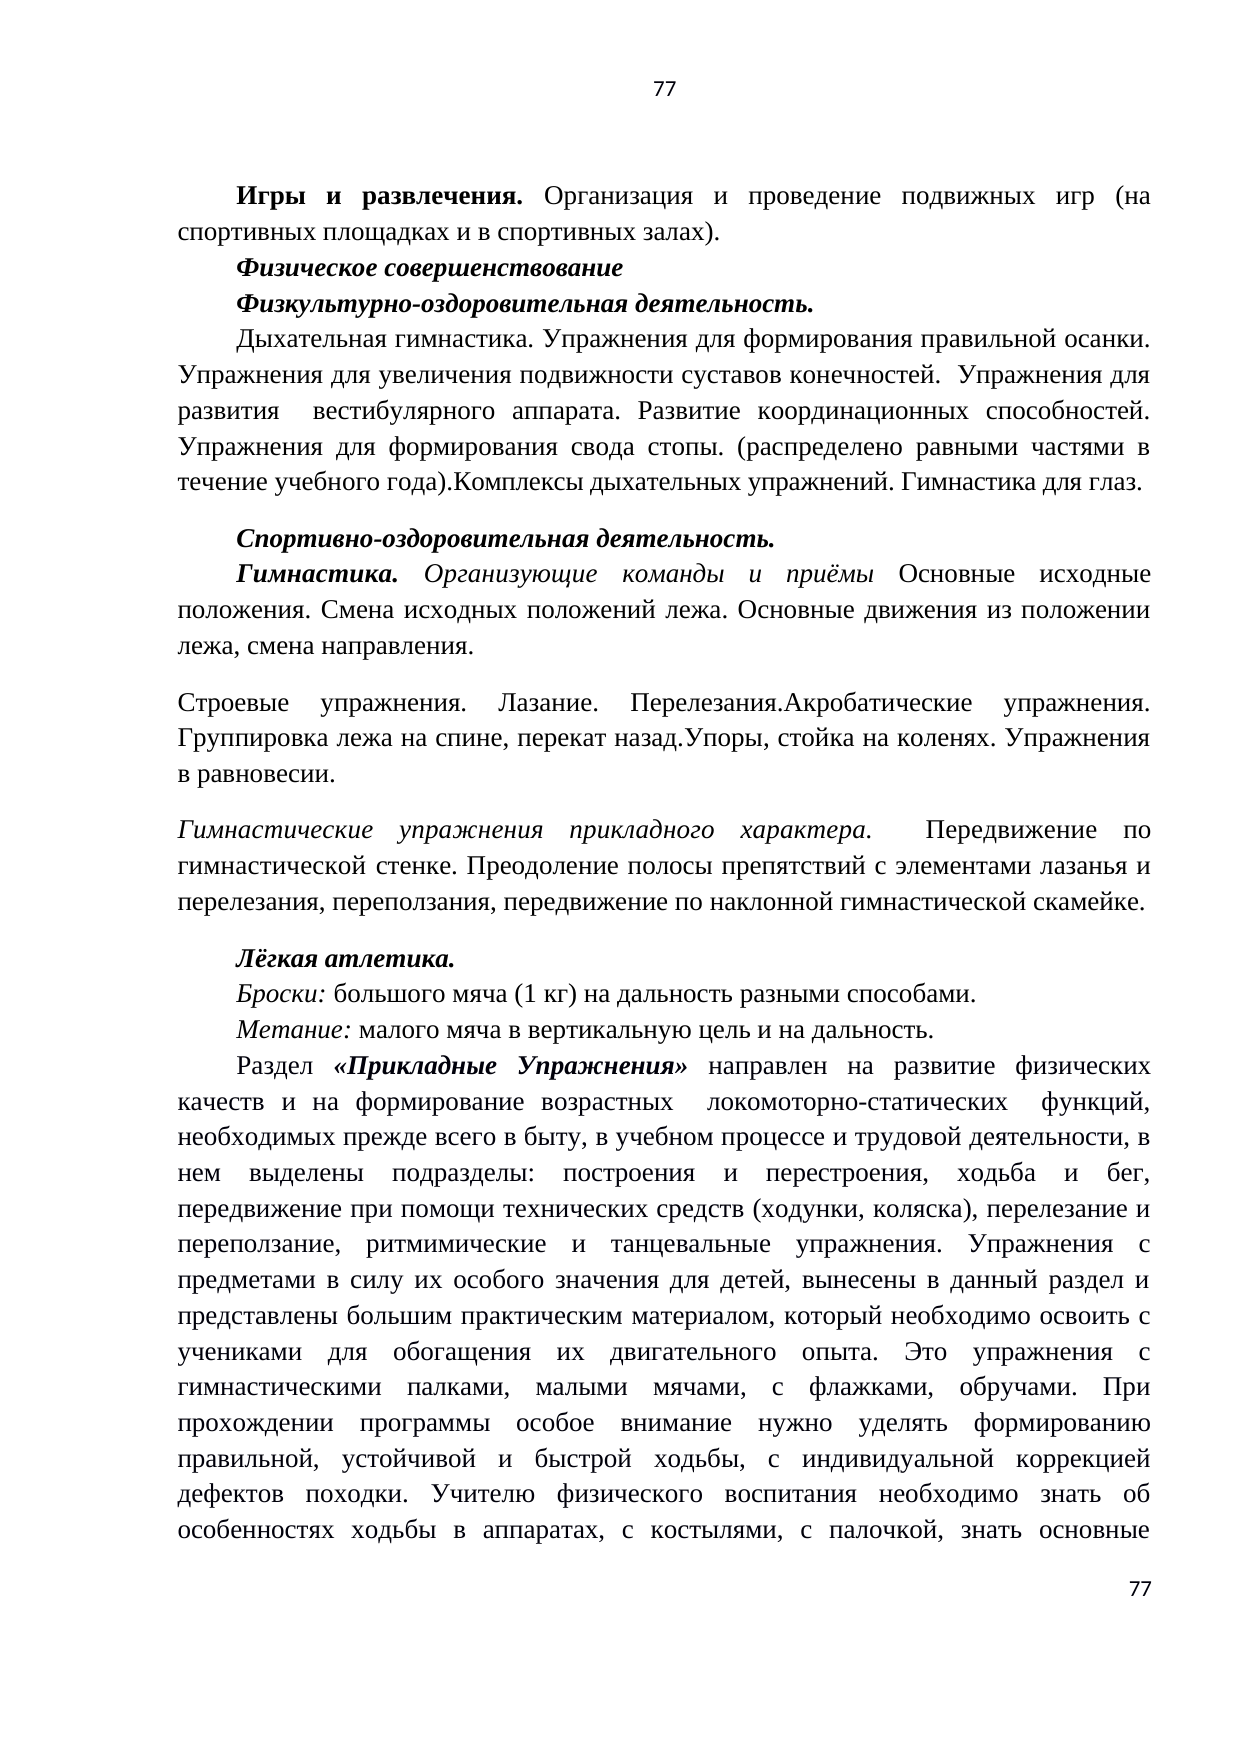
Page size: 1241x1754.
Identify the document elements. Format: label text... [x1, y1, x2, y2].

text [177, 1049, 1152, 1544]
text Метание: малого мяча в вертикальную цель и на дальность. [177, 1013, 1152, 1044]
text Игры и развлечения. Организация и проведение подвижных игр (на спортивных площадках и в спортивных залах). [177, 179, 1152, 246]
text Спортивно-оздоровительная деятельность. [177, 522, 1152, 553]
text Физкультурно-оздоровительная деятельность. [177, 287, 1152, 318]
text Строевые упражнения. Лазание. Перелезания.Акробатические упражнения. Группировка лежа на спине, перекат назад.Упоры, стойка на коленях. Упражнения в равновесии. [177, 686, 1152, 788]
text Броски: большого мяча (1 кг) на дальность разными способами. [177, 977, 1152, 1008]
text Гимнастические упражнения прикладного характера. Передвижение по гимнастической стенке. Преодоление полосы препятствий с элементами лазанья и перелезания, переползания, передвижение по наклонной гимнастической скамейке. [177, 814, 1152, 916]
text Физическое совершенствование [177, 251, 1152, 282]
text Гимнастика. Организующие команды и приёмы Основные исходные положения. Смена исходных положений лежа. Основные движения из положении лежа, смена направления. [177, 558, 1152, 660]
text Лёгкая атлетика. [177, 942, 1152, 973]
text Дыхательная гимнастика. Упражнения для формирования правильной осанки. Упражнения для увеличения подвижности суставов конечностей. Упражнения для развития вестибулярного аппарата. Развитие координационных способностей. Упражнения для формирования свода стопы. (распределено равными частями в течение учебного года).Комплексы дыхательных упражнений. Гимнастика для глаз. [177, 322, 1152, 496]
